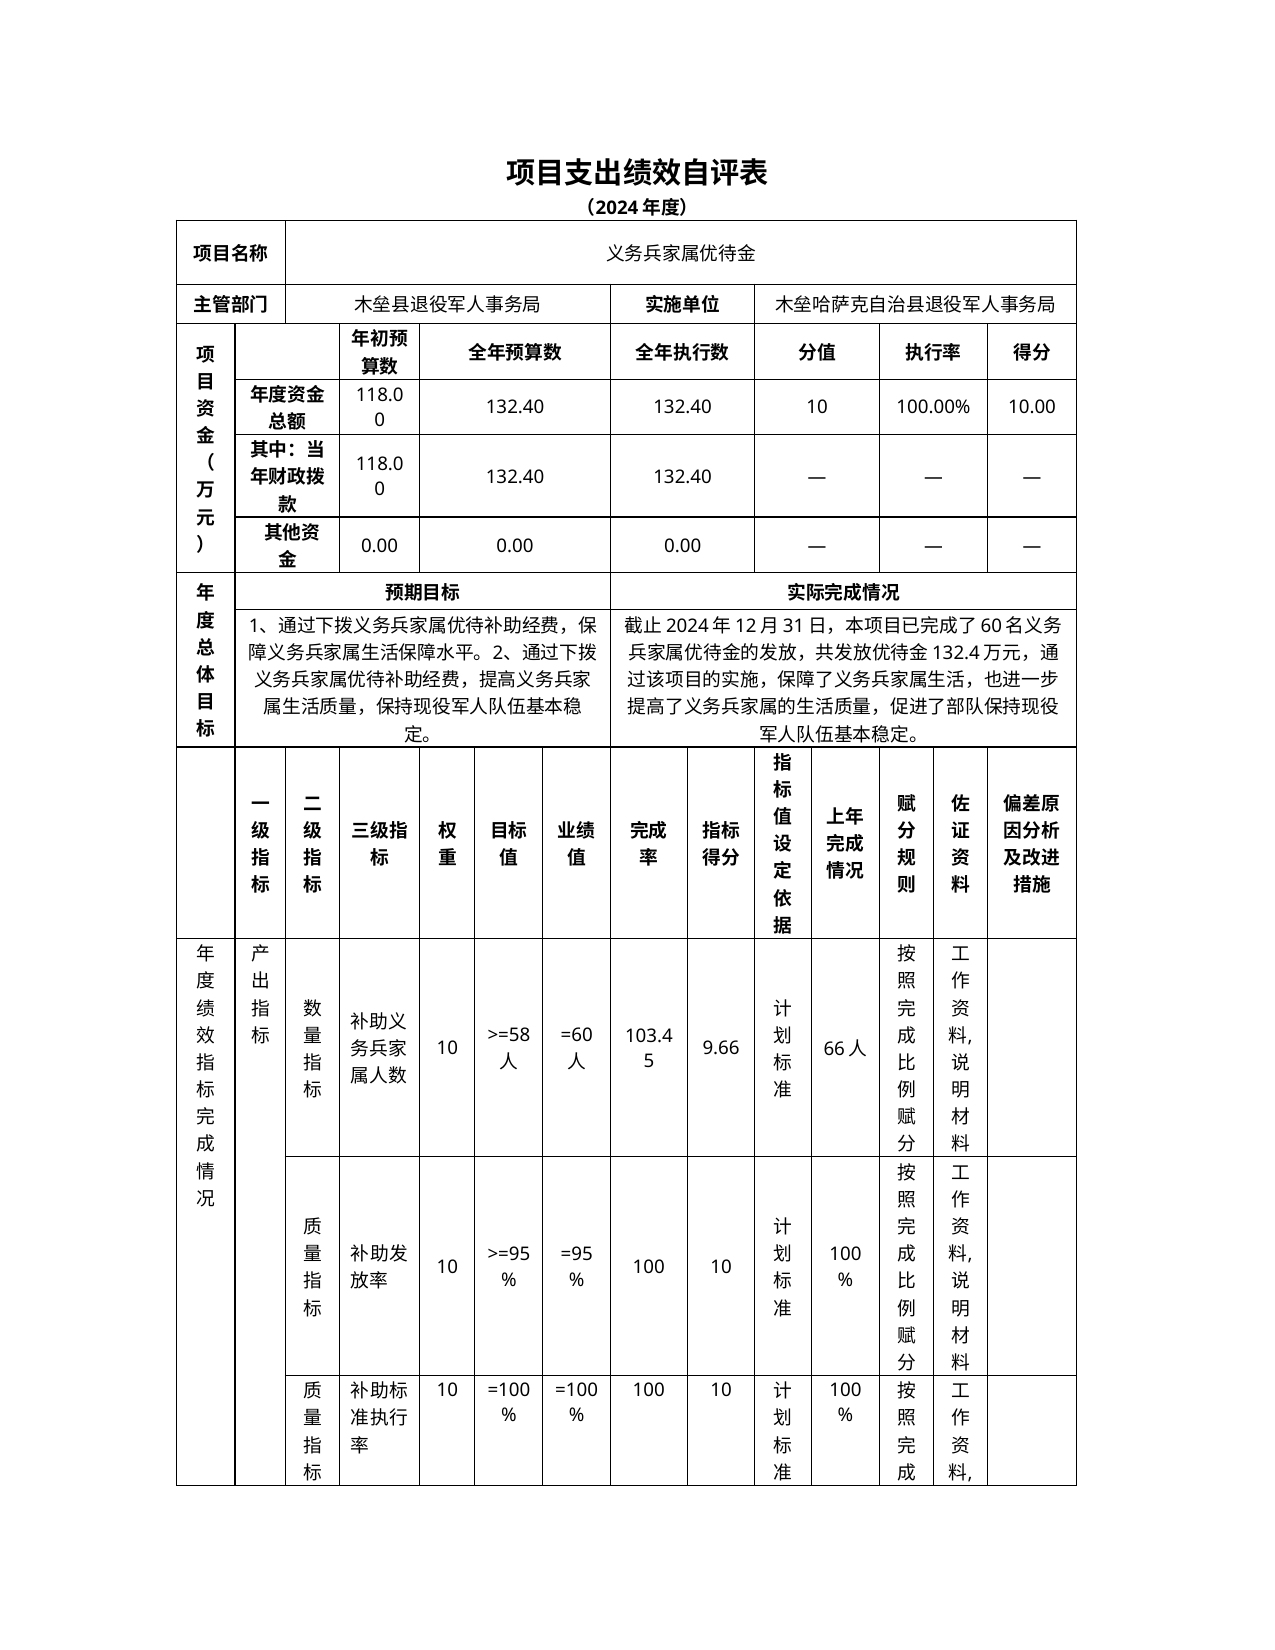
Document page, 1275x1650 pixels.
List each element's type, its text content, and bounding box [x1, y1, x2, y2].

table_cell 业绩值 [543, 748, 610, 938]
table_cell 10.00 [988, 380, 1076, 434]
table_cell 二级指标 [286, 748, 339, 938]
table_cell 偏差原因分析及改进措施 [988, 748, 1076, 938]
table_cell [988, 1376, 1076, 1484]
table_cell 按照完成比例赋分 [880, 1376, 933, 1484]
table_cell [177, 748, 234, 938]
table_cell 118.00 [340, 435, 419, 516]
table_cell 10 [755, 380, 879, 434]
table_cell [988, 1157, 1076, 1375]
text 项目支出绩效自评表 [187, 150, 1087, 192]
table_cell 计划标准 [755, 939, 811, 1156]
table_cell 执行率 [880, 324, 987, 378]
table_cell 100% [812, 1157, 879, 1375]
table_cell — [988, 518, 1076, 572]
table_cell 100 [611, 1376, 687, 1484]
table_cell — [755, 518, 879, 572]
table_cell [236, 324, 339, 378]
table_cell — [988, 435, 1076, 516]
table_cell 工作资料,说明材料 [934, 1376, 987, 1484]
table_cell — [755, 435, 879, 516]
table_cell 赋分规则 [880, 748, 933, 938]
table_cell 数量指标 [286, 939, 339, 1156]
table_cell 预期目标 [236, 573, 610, 609]
table_cell [988, 939, 1076, 1156]
table_cell =95% [543, 1157, 610, 1375]
table_cell 132.40 [420, 435, 610, 516]
table_cell 工作资料,说明材料 [934, 939, 987, 1156]
table_cell 1、通过下拨义务兵家属优待补助经费，保障义务兵家属生活保障水平。2、通过下拨义务兵家属优待补助经费，提高义务兵家属生活质量，保持现役军人队伍基本稳定。 [236, 610, 610, 746]
table_cell =100% [475, 1376, 542, 1484]
table_cell 10 [420, 1376, 474, 1484]
table_cell 10 [688, 1157, 754, 1375]
table_cell 年初预算数 [340, 324, 419, 378]
table_cell 补助发放率 [340, 1157, 419, 1375]
table_cell 按照完成比例赋分 [880, 939, 933, 1156]
table_cell 全年执行数 [611, 324, 754, 378]
table_cell 实际完成情况 [611, 573, 1076, 609]
table_cell 截止2024年12月31日，本项目已完成了60名义务兵家属优待金的发放，共发放优待金132.4万元，通过该项目的实施，保障了义务兵家属生活，也进一步提高了义务兵家属的生活质量，促进了部队保持现役军人队伍基本稳定。 [611, 610, 1076, 746]
table_cell 10 [420, 939, 474, 1156]
table_cell 质量指标 [286, 1157, 339, 1375]
table_cell 100 [611, 1157, 687, 1375]
table_cell 132.40 [611, 380, 754, 434]
table_cell 100% [812, 1376, 879, 1484]
table_cell 年度总体目标 [177, 573, 234, 746]
table_cell 权重 [420, 748, 474, 938]
table_cell 佐证资料 [934, 748, 987, 938]
table_cell 上年完成情况 [812, 748, 879, 938]
table_cell 产出指标 [236, 939, 285, 1484]
table_cell 主管部门 [177, 285, 285, 323]
table_cell 项目资金 （万元） [177, 324, 234, 572]
table_cell 质量指标 [286, 1376, 339, 1484]
table_cell 计划标准 [755, 1157, 811, 1375]
table_cell 0.00 [611, 518, 754, 572]
table_cell 得分 [988, 324, 1076, 378]
table_cell 完成率 [611, 748, 687, 938]
table_cell 一级指标 [236, 748, 285, 938]
table_cell 补助义务兵家属人数 [340, 939, 419, 1156]
table_cell 103.45 [611, 939, 687, 1156]
table_cell =60人 [543, 939, 610, 1156]
table_cell 年度绩效指标完成情况 [177, 939, 234, 1484]
table_cell 目标值 [475, 748, 542, 938]
table_cell 木垒县退役军人事务局 [286, 285, 610, 323]
table_cell 分值 [755, 324, 879, 378]
table_cell 9.66 [688, 939, 754, 1156]
table_cell 10 [420, 1157, 474, 1375]
table_cell 132.40 [611, 435, 754, 516]
table_cell 指标值设定依据 [755, 748, 811, 938]
table_cell 指标得分 [688, 748, 754, 938]
table_cell 全年预算数 [420, 324, 610, 378]
table_cell 按照完成比例赋分 [880, 1157, 933, 1375]
table_header 项目名称 [177, 221, 285, 283]
table_cell 100.00% [880, 380, 987, 434]
table_cell 66人 [812, 939, 879, 1156]
text （2024年度） [187, 192, 1087, 219]
table_cell 三级指标 [340, 748, 419, 938]
table_cell 其中：当年财政拨款 [236, 435, 339, 516]
table_cell =100% [543, 1376, 610, 1484]
table_cell >=95% [475, 1157, 542, 1375]
table_cell 年度资金总额 [236, 380, 339, 434]
table_cell >=58人 [475, 939, 542, 1156]
table_cell — [880, 435, 987, 516]
table_cell 其他资金 [236, 518, 339, 572]
table_cell 计划标准 [755, 1376, 811, 1484]
table_cell 10 [688, 1376, 754, 1484]
table_cell 工作资料,说明材料 [934, 1157, 987, 1375]
table_header 义务兵家属优待金 [286, 221, 1076, 283]
table_cell 补助标准执行率 [340, 1376, 419, 1484]
table_cell 0.00 [420, 518, 610, 572]
table_cell 132.40 [420, 380, 610, 434]
table_cell 118.00 [340, 380, 419, 434]
table_cell 木垒哈萨克自治县退役军人事务局 [755, 285, 1076, 323]
table_cell 实施单位 [611, 285, 754, 323]
table_cell 0.00 [340, 518, 419, 572]
table_cell — [880, 518, 987, 572]
